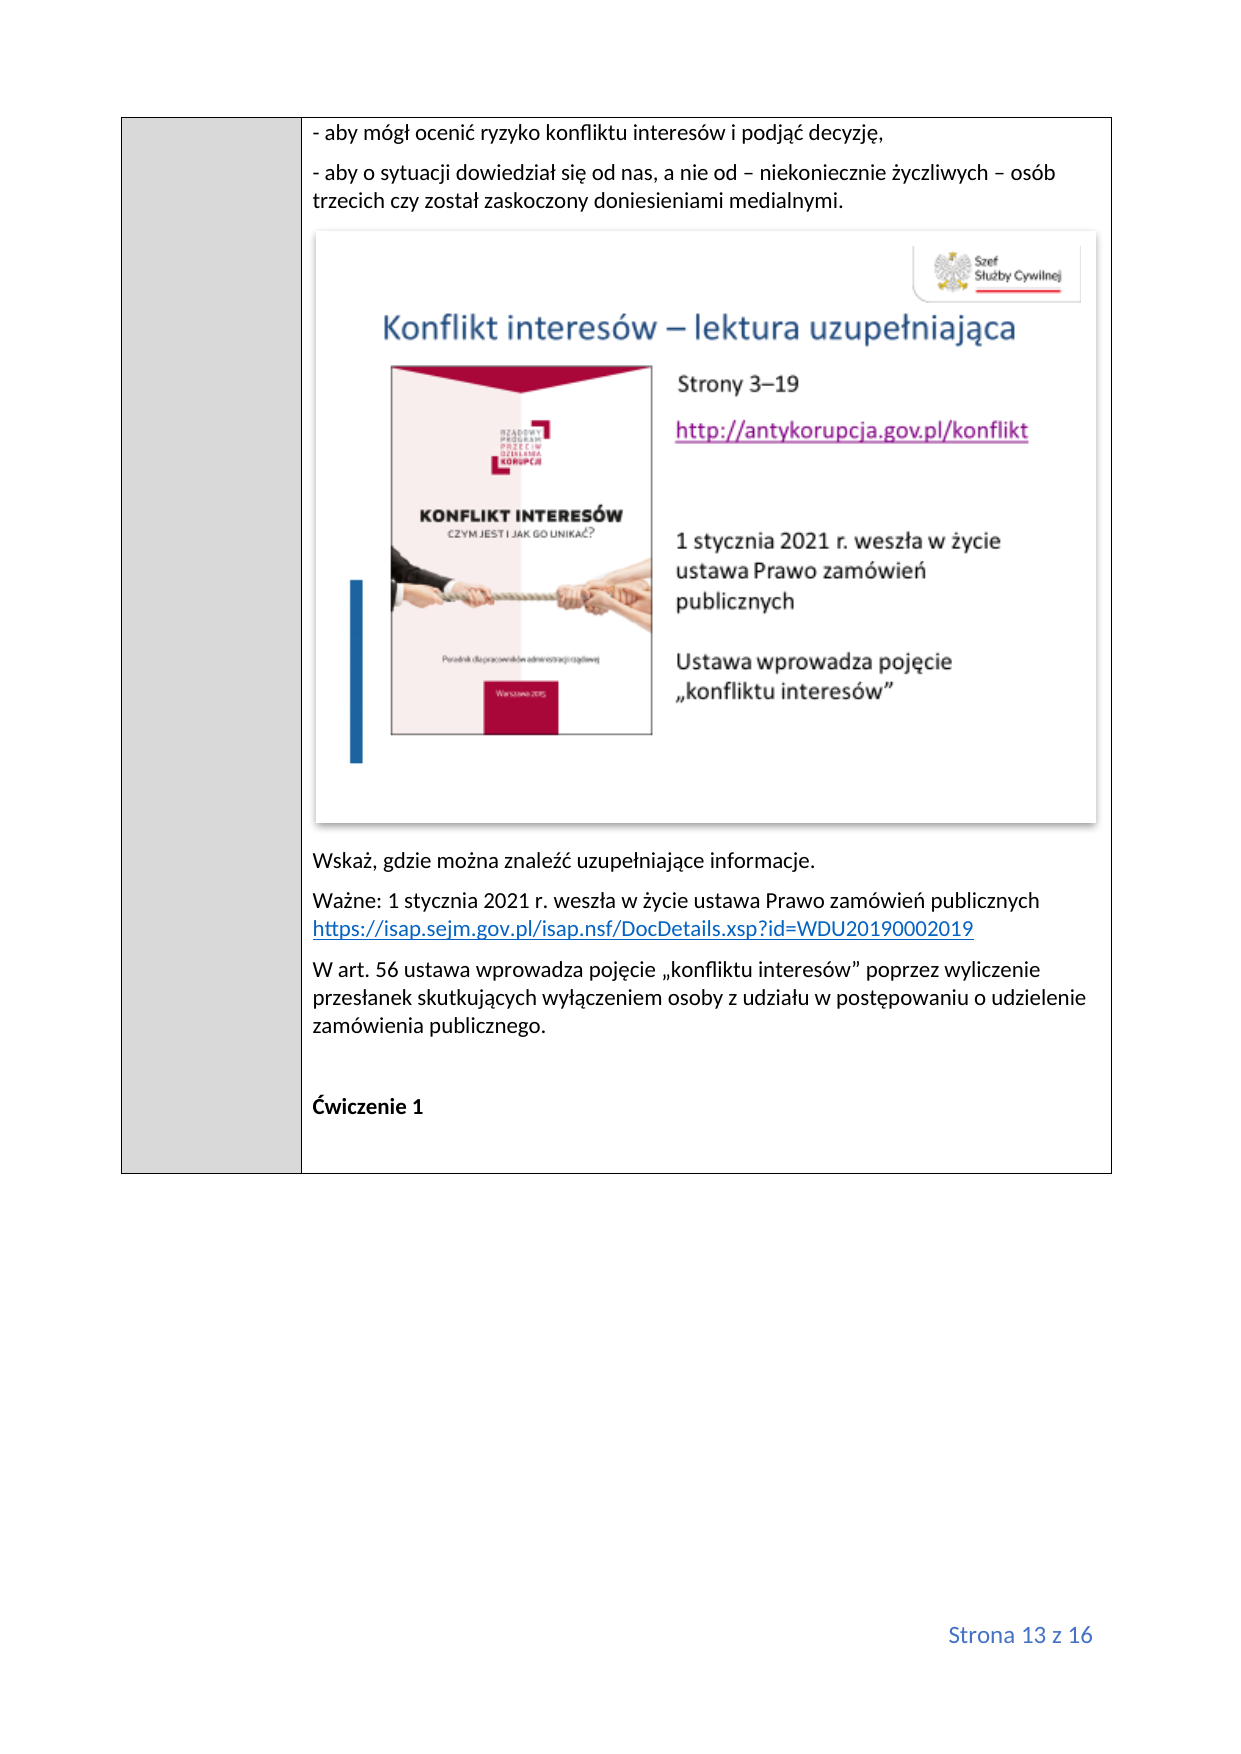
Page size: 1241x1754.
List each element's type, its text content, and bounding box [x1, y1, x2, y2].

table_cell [302, 118, 1111, 1173]
picture [331, 246, 1081, 808]
table_cell Opis [122, 118, 301, 1173]
